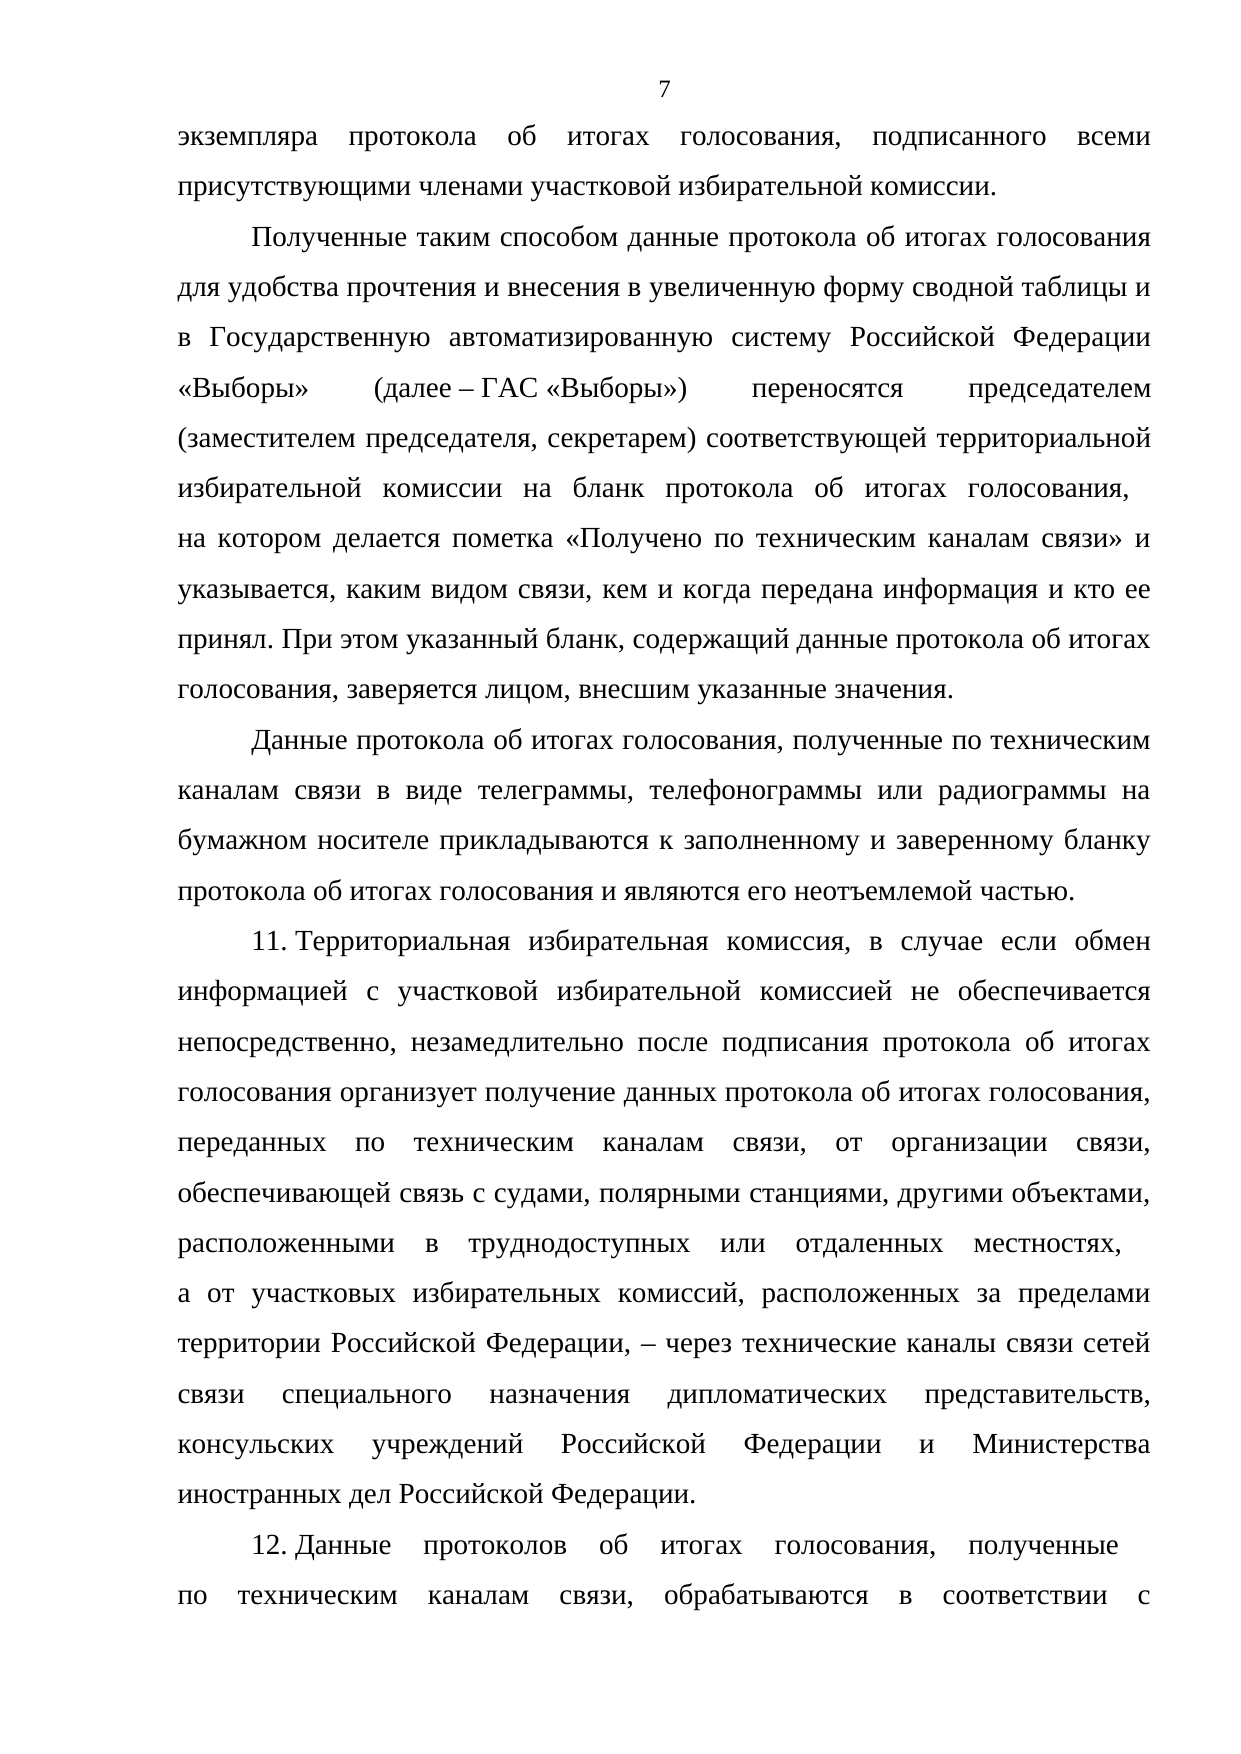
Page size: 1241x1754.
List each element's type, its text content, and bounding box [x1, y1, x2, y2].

text 11. Территориальная избирательная комиссия, в случае если обмен информацией с участковой избирательной комиссией не обеспечивается непосредственно, незамедлительно после подписания протокола об итогах голосования организует получение данных протокола об итогах голосования, переданных по техническим каналам связи, от организации связи, обеспечивающей связь с судами, полярными станциями, другими объектами, расположенными в труднодоступных или отдаленных местностях, а от участковых избирательных комиссий, расположенных за пределами территории Российской Федерации, – через технические каналы связи сетей связи специального назначения дипломатических представительств, консульских учреждений Российской Федерации и Министерства иностранных дел Российской Федерации. [177, 923, 1152, 1510]
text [177, 118, 1152, 202]
text Полученные таким способом данные протокола об итогах голосования для удобства прочтения и внесения в увеличенную форму сводной таблицы и в Государственную автоматизированную систему Российской Федерации «Выборы» (далее – ГАС «Выборы») переносятся председателем (заместителем председателя, секретарем) соответствующей территориальной избирательной комиссии на бланк протокола об итогах голосования, на котором делается пометка «Получено по техническим каналам связи» и указывается, каким видом связи, кем и когда передана информация и кто ее принял. При этом указанный бланк, содержащий данные протокола об итогах голосования, заверяется лицом, внесшим указанные значения. [177, 219, 1152, 705]
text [177, 1527, 1152, 1611]
text Данные протокола об итогах голосования, полученные по техническим каналам связи в виде телеграммы, телефонограммы или радиограммы на бумажном носителе прикладываются к заполненному и заверенному бланку протокола об итогах голосования и являются его неотъемлемой частью. [177, 722, 1152, 906]
